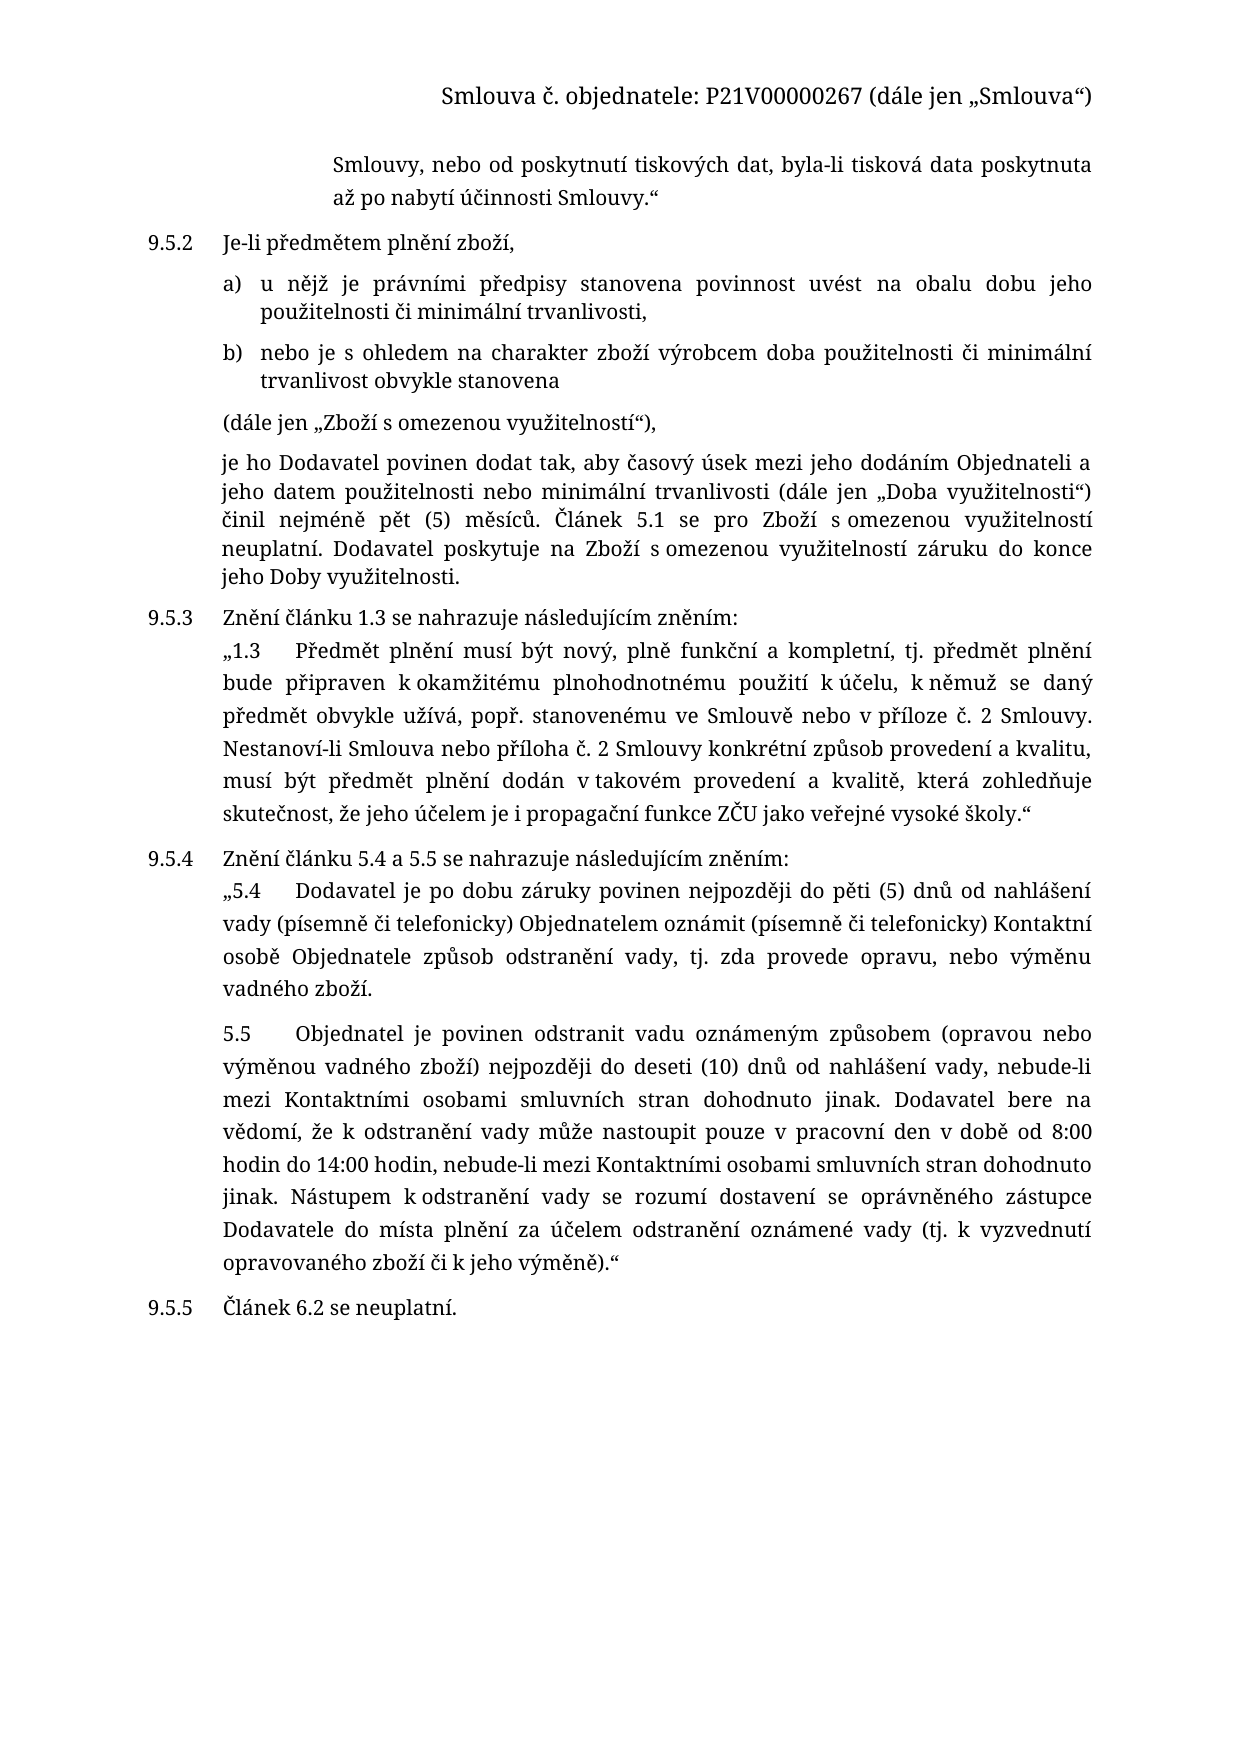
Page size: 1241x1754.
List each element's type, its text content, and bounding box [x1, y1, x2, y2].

list Je-li předmětem plnění zboží, [148, 228, 1093, 256]
list Znění článku 1.3 se nahrazuje následujícím zněním: [148, 603, 1093, 632]
text je ho Dodavatel povinen dodat tak, aby časový úsek mezi jeho dodáním Objednateli a jeho datem použitelnosti nebo minimální trvanlivosti (dále jen „Doba využitelnosti“) činil nejméně pět (5) měsíců. Článek 5.1 se pro Zboží s omezenou využitelností neuplatní. Dodavatel poskytuje na Zboží s omezenou využitelností záruku do konce jeho Doby využitelnosti. [221, 448, 1093, 591]
list „5.4 Dodavatel je po dobu záruky povinen nejpozději do pěti (5) dnů od nahlášení vady (písemně či telefonicky) Objednatelem oznámit (písemně či telefonicky) Kontaktní osobě Objednatele způsob odstranění vady, tj. zda provede opravu, nebo výměnu vadného zboží. [223, 877, 1093, 1003]
text (dále jen „Zboží s omezenou využitelností“), [223, 408, 1093, 436]
list nebo je s ohledem na charakter zboží výrobcem doba použitelnosti či minimální trvanlivost obvykle stanovena [223, 338, 1093, 395]
list Znění článku 5.4 a 5.5 se nahrazuje následujícím zněním: [148, 844, 1093, 872]
list Článek 6.2 se neuplatní. [148, 1293, 1093, 1321]
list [295, 150, 1093, 211]
list „1.3 Předmět plnění musí být nový, plně funkční a kompletní, tj. předmět plnění bude připraven k okamžitému plnohodnotnému použití k účelu, k němuž se daný předmět obvykle užívá, popř. stanovenému ve Smlouvě nebo v příloze č. 2 Smlouvy. Nestanoví-li Smlouva nebo příloha č. 2 Smlouvy konkrétní způsob provedení a kvalitu, musí být předmět plnění dodán v takovém provedení a kvalitě, která zohledňuje skutečnost, že jeho účelem je i propagační funkce ZČU jako veřejné vysoké školy.“ [223, 636, 1093, 827]
list 5.5 Objednatel je povinen odstranit vadu oznámeným způsobem (opravou nebo výměnou vadného zboží) nejpozději do deseti (10) dnů od nahlášení vady, nebude-li mezi Kontaktními osobami smluvních stran dohodnuto jinak. Dodavatel bere na vědomí, že k odstranění vady může nastoupit pouze v pracovní den v době od 8:00 hodin do 14:00 hodin, nebude-li mezi Kontaktními osobami smluvních stran dohodnuto jinak. Nástupem k odstranění vady se rozumí dostavení se oprávněného zástupce Dodavatele do místa plnění za účelem odstranění oznámené vady (tj. k vyzvednutí opravovaného zboží či k jeho výměně).“ [223, 1019, 1093, 1276]
list u nějž je právními předpisy stanovena povinnost uvést na obalu dobu jeho použitelnosti či minimální trvanlivosti, [223, 269, 1093, 326]
